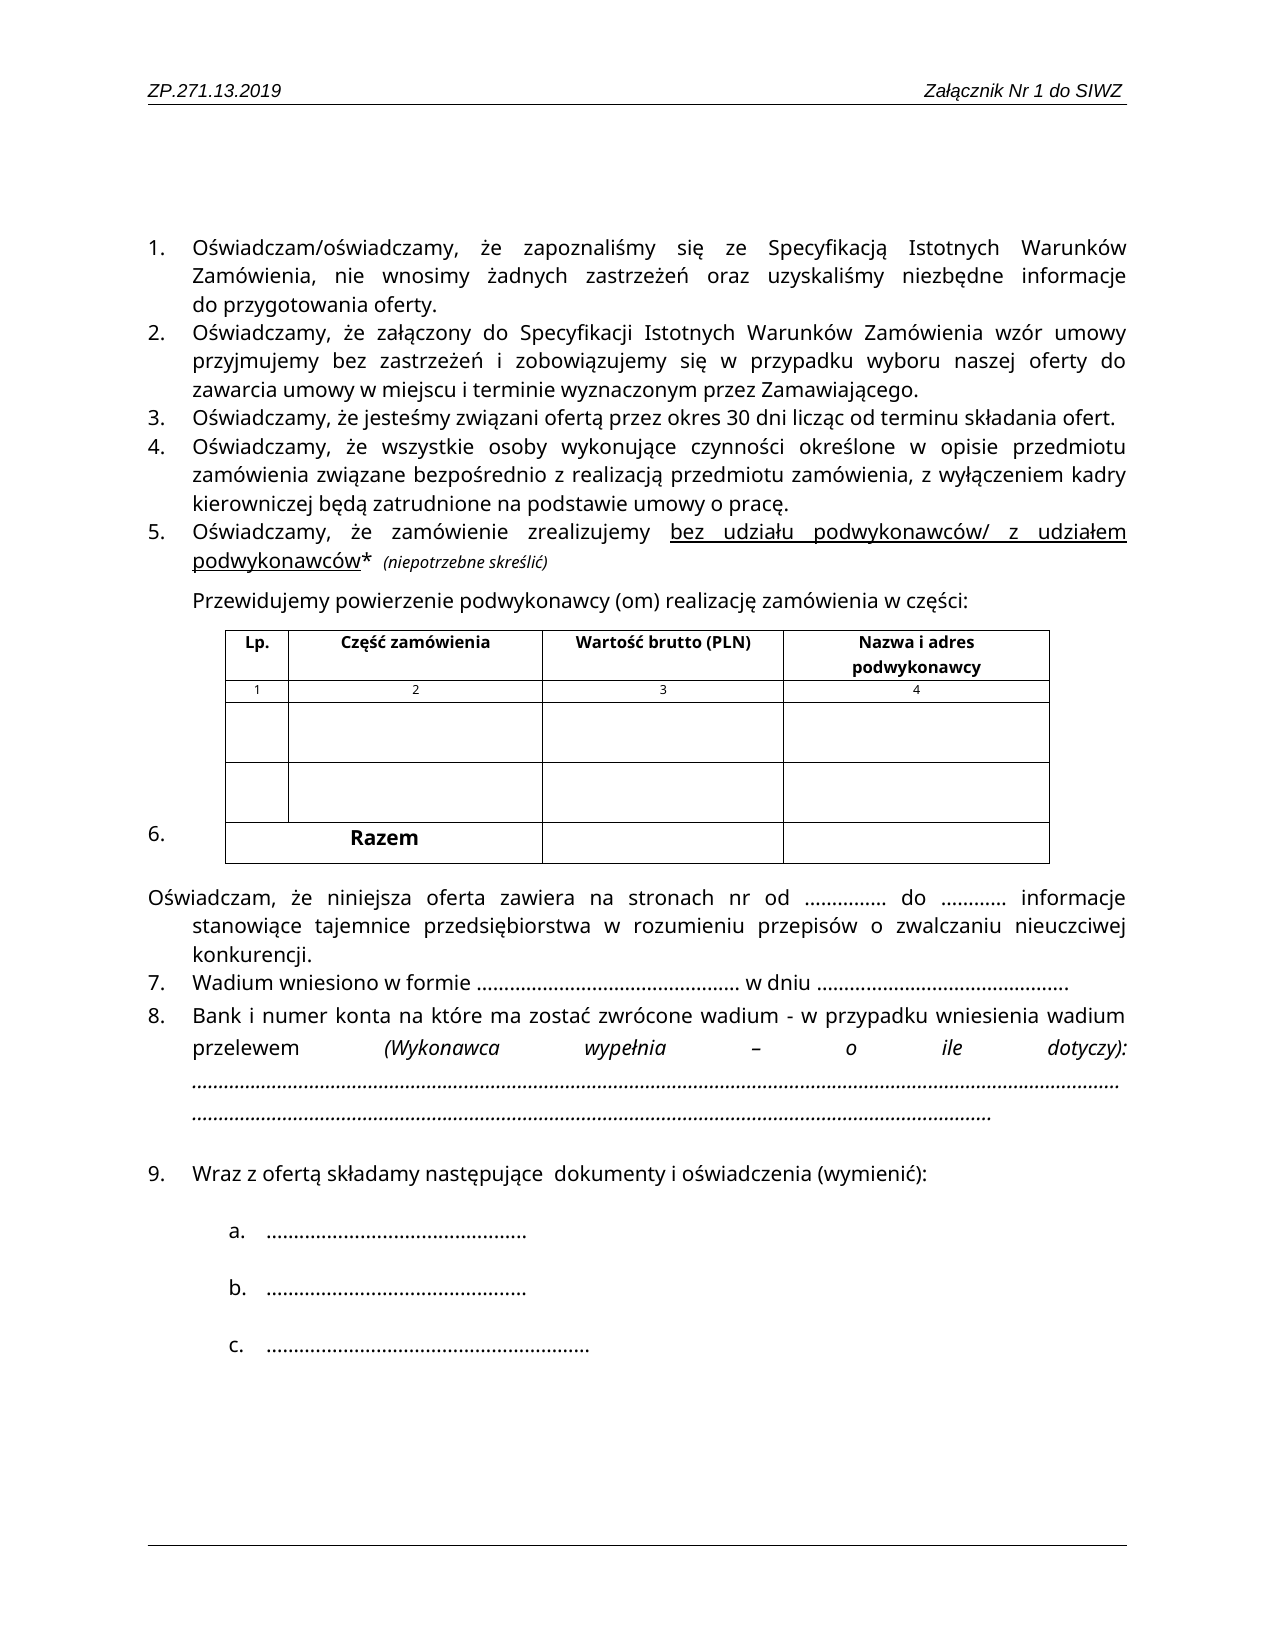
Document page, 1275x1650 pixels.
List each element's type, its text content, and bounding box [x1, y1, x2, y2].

list Oświadczam/oświadczamy, że zapoznaliśmy się ze Specyfikacją Istotnych Warunków Zamówienia, nie wnosimy żadnych zastrzeżeń oraz uzyskaliśmy niezbędne informacje do przygotowania oferty. [148, 233, 1127, 318]
table_cell Razem [226, 823, 542, 863]
list Wraz z ofertą składamy następujące dokumenty i oświadczenia (wymienić): [148, 1159, 1127, 1188]
list Oświadczamy, że zamówienie zrealizujemy bez udziału podwykonawców/ z udziałem podwykonawców* (niepotrzebne skreślić) [148, 517, 1127, 574]
list ……..….................................... [228, 1216, 1127, 1245]
table_header Lp. [226, 631, 288, 680]
table_header Część zamówienia [289, 631, 542, 680]
table_cell [543, 703, 783, 762]
table_cell 2 [289, 681, 542, 702]
list Oświadczamy, że załączony do Specyfikacji Istotnych Warunków Zamówienia wzór umowy przyjmujemy bez zastrzeżeń i zobowiązujemy się w przypadku wyboru naszej oferty do zawarcia umowy w miejscu i terminie wyznaczonym przez Zamawiającego. [148, 318, 1127, 403]
table_cell [289, 703, 542, 762]
list Oświadczamy, że wszystkie osoby wykonujące czynności określone w opisie przedmiotu zamówienia związane bezpośrednio z realizacją przedmiotu zamówienia, z wyłączeniem kadry kierowniczej będą zatrudnione na podstawie umowy o pracę. [148, 432, 1127, 517]
table_cell [784, 823, 1049, 863]
list Oświadczam, że niniejsza oferta zawiera na stronach nr od …………… do ………… informacje stanowiące tajemnice przedsiębiorstwa w rozumieniu przepisów o zwalczaniu nieuczciwej konkurencji. [148, 819, 1127, 968]
table_cell [289, 763, 542, 822]
table_cell [226, 763, 288, 822]
table_cell 1 [226, 681, 288, 702]
table_cell [543, 763, 783, 822]
text Przewidujemy powierzenie podwykonawcy (om) realizację zamówienia w części: [192, 587, 1127, 615]
table_header Wartość brutto (PLN) [543, 631, 783, 680]
table_cell [784, 703, 1049, 762]
table_cell 4 [784, 681, 1049, 702]
list Oświadczamy, że jesteśmy związani ofertą przez okres 30 dni licząc od terminu składania ofert. [148, 403, 1127, 432]
list Bank i numer konta na które ma zostać zwrócone wadium - w przypadku wniesienia wadium przelewem (Wykonawca wypełnia – o ile dotyczy): ……………………………………………………………………………………………………………………………………………………………………………………………………………………………………………………………………………………………… [148, 1001, 1127, 1127]
table_cell [543, 823, 783, 863]
table_cell [784, 763, 1049, 822]
table_cell [226, 703, 288, 762]
table_header Nazwa i adres podwykonawcy [784, 631, 1049, 680]
list …………................................... [228, 1273, 1127, 1302]
list ………..………………………………………… [228, 1330, 1127, 1359]
table_cell 3 [543, 681, 783, 702]
list Wadium wniesiono w formie ………………………………………… w dniu ………………………………………. [148, 968, 1127, 997]
